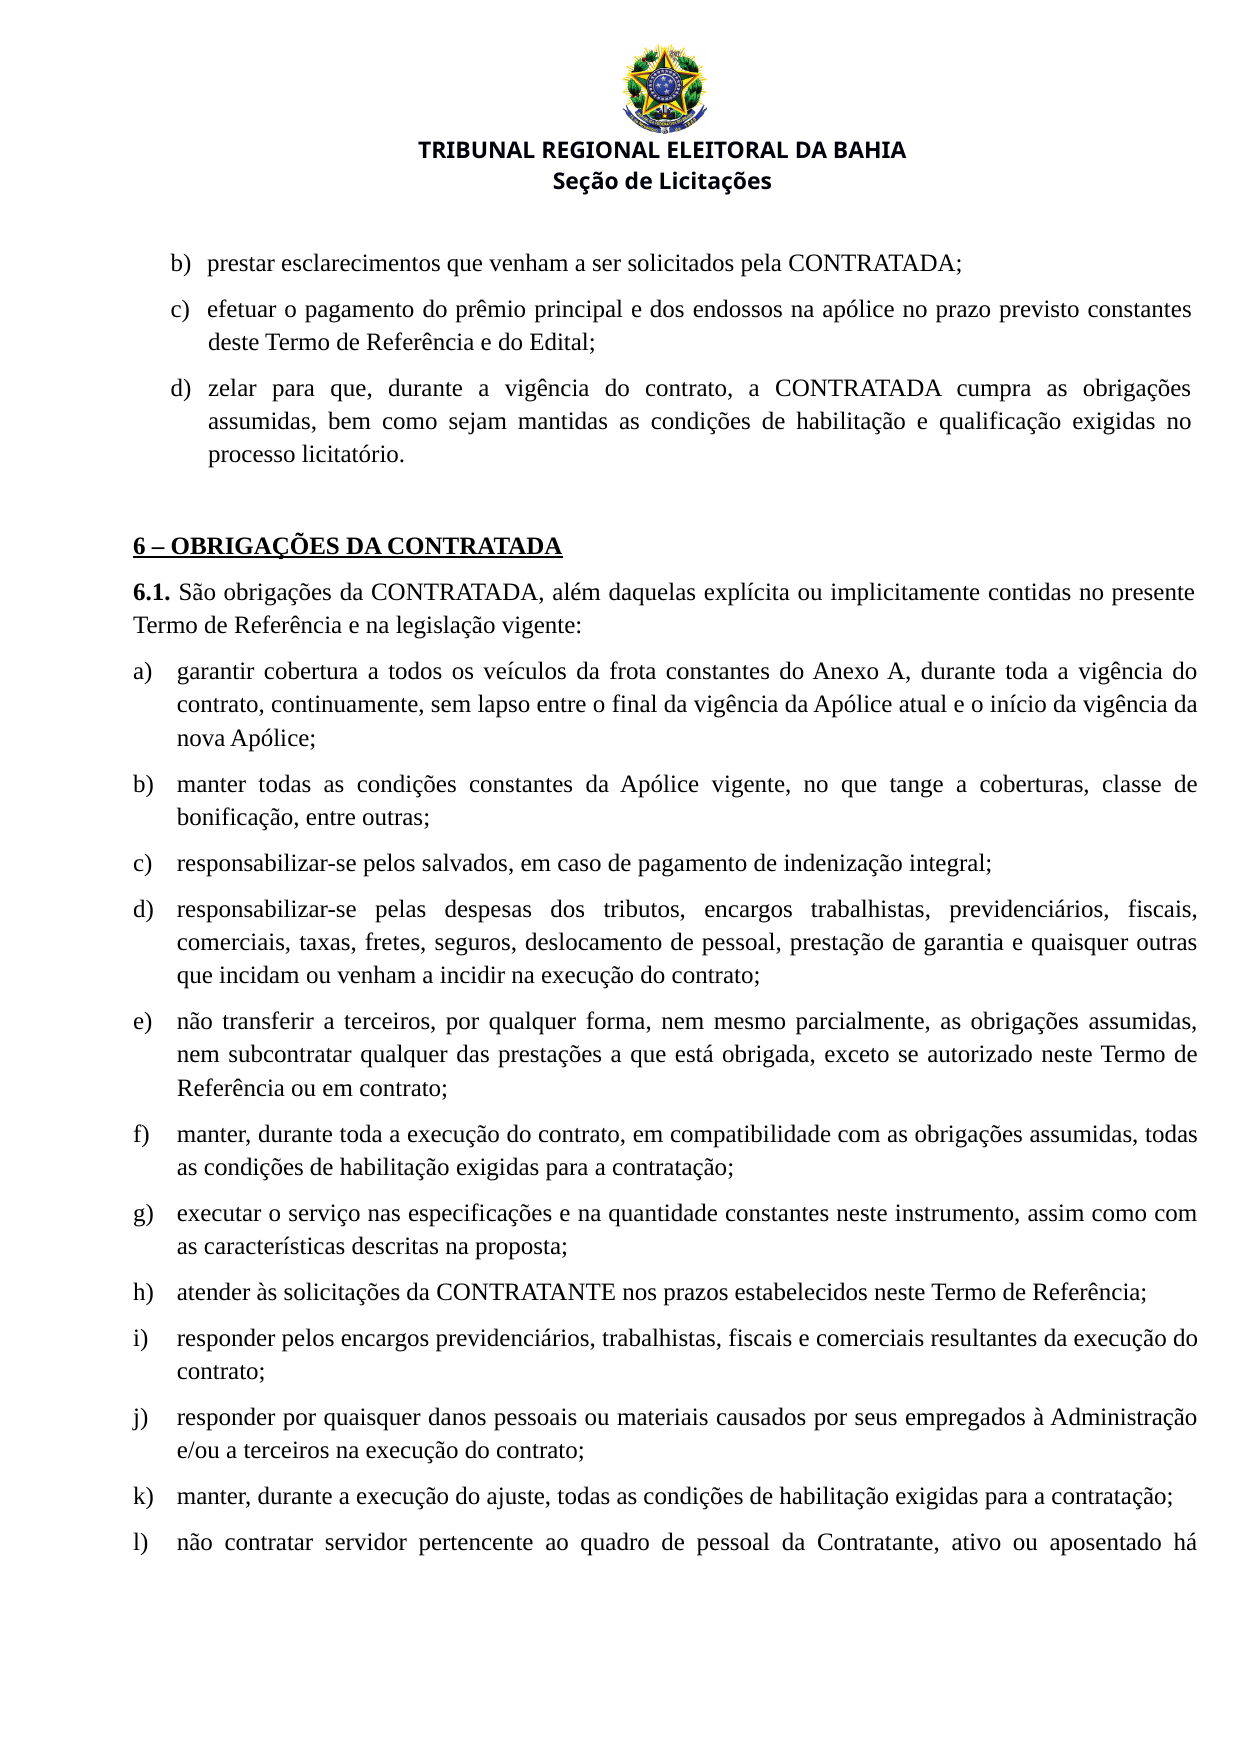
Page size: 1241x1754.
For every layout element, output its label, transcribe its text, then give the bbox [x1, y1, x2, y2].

text 6.1. São obrigações da CONTRATADA, além daquelas explícita ou implicitamente contidas no presente Termo de Referência e na legislação vigente: [133, 574, 1196, 640]
list efetuar o pagamento do prêmio principal e dos endossos na apólice no prazo previsto constantes deste Termo de Referência e do Edital; [170, 290, 1193, 357]
list responsabilizar-se pelas despesas dos tributos, encargos trabalhistas, previdenciários, fiscais, comerciais, taxas, fretes, seguros, deslocamento de pessoal, prestação de garantia e quaisquer outras que incidam ou venham a incidir na execução do contrato; [133, 890, 1199, 990]
list executar o serviço nas especificações e na quantidade constantes neste instrumento, assim como com as características descritas na proposta; [133, 1194, 1199, 1261]
list manter, durante a execução do ajuste, todas as condições de habilitação exigidas para a contratação; [133, 1478, 1199, 1511]
list prestar esclarecimentos que venham a ser solicitados pela CONTRATADA; [170, 244, 1193, 278]
list responder pelos encargos previdenciários, trabalhistas, fiscais e comerciais resultantes da execução do contrato; [133, 1319, 1199, 1386]
list garantir cobertura a todos os veículos da frota constantes do Anexo A, durante toda a vigência do contrato, continuamente, sem lapso entre o final da vigência da Apólice atual e o início da vigência da nova Apólice; [133, 653, 1199, 753]
list responder por quaisquer danos pessoais ou materiais causados por seus empregados à Administração e/ou a terceiros na execução do contrato; [133, 1399, 1199, 1465]
list manter todas as condições constantes da Apólice vigente, no que tange a coberturas, classe de bonificação, entre outras; [133, 765, 1199, 832]
list atender às solicitações da CONTRATANTE nos prazos estabelecidos neste Termo de Referência; [133, 1274, 1199, 1307]
text 6 – OBRIGAÇÕES DA CONTRATADA [133, 528, 1166, 561]
list zelar para que, durante a vigência do contrato, a CONTRATADA cumpra as obrigações assumidas, bem como sejam mantidas as condições de habilitação e qualificação exigidas no processo licitatório. [170, 369, 1193, 469]
list não transferir a terceiros, por qualquer forma, nem mesmo parcialmente, as obrigações assumidas, nem subcontratar qualquer das prestações a que está obrigada, exceto se autorizado neste Termo de Referência ou em contrato; [133, 1003, 1199, 1103]
list responsabilizar-se pelos salvados, em caso de pagamento de indenização integral; [133, 844, 1199, 878]
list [133, 1524, 1199, 1557]
list manter, durante toda a execução do contrato, em compatibilidade com as obrigações assumidas, todas as condições de habilitação exigidas para a contratação; [133, 1115, 1199, 1182]
